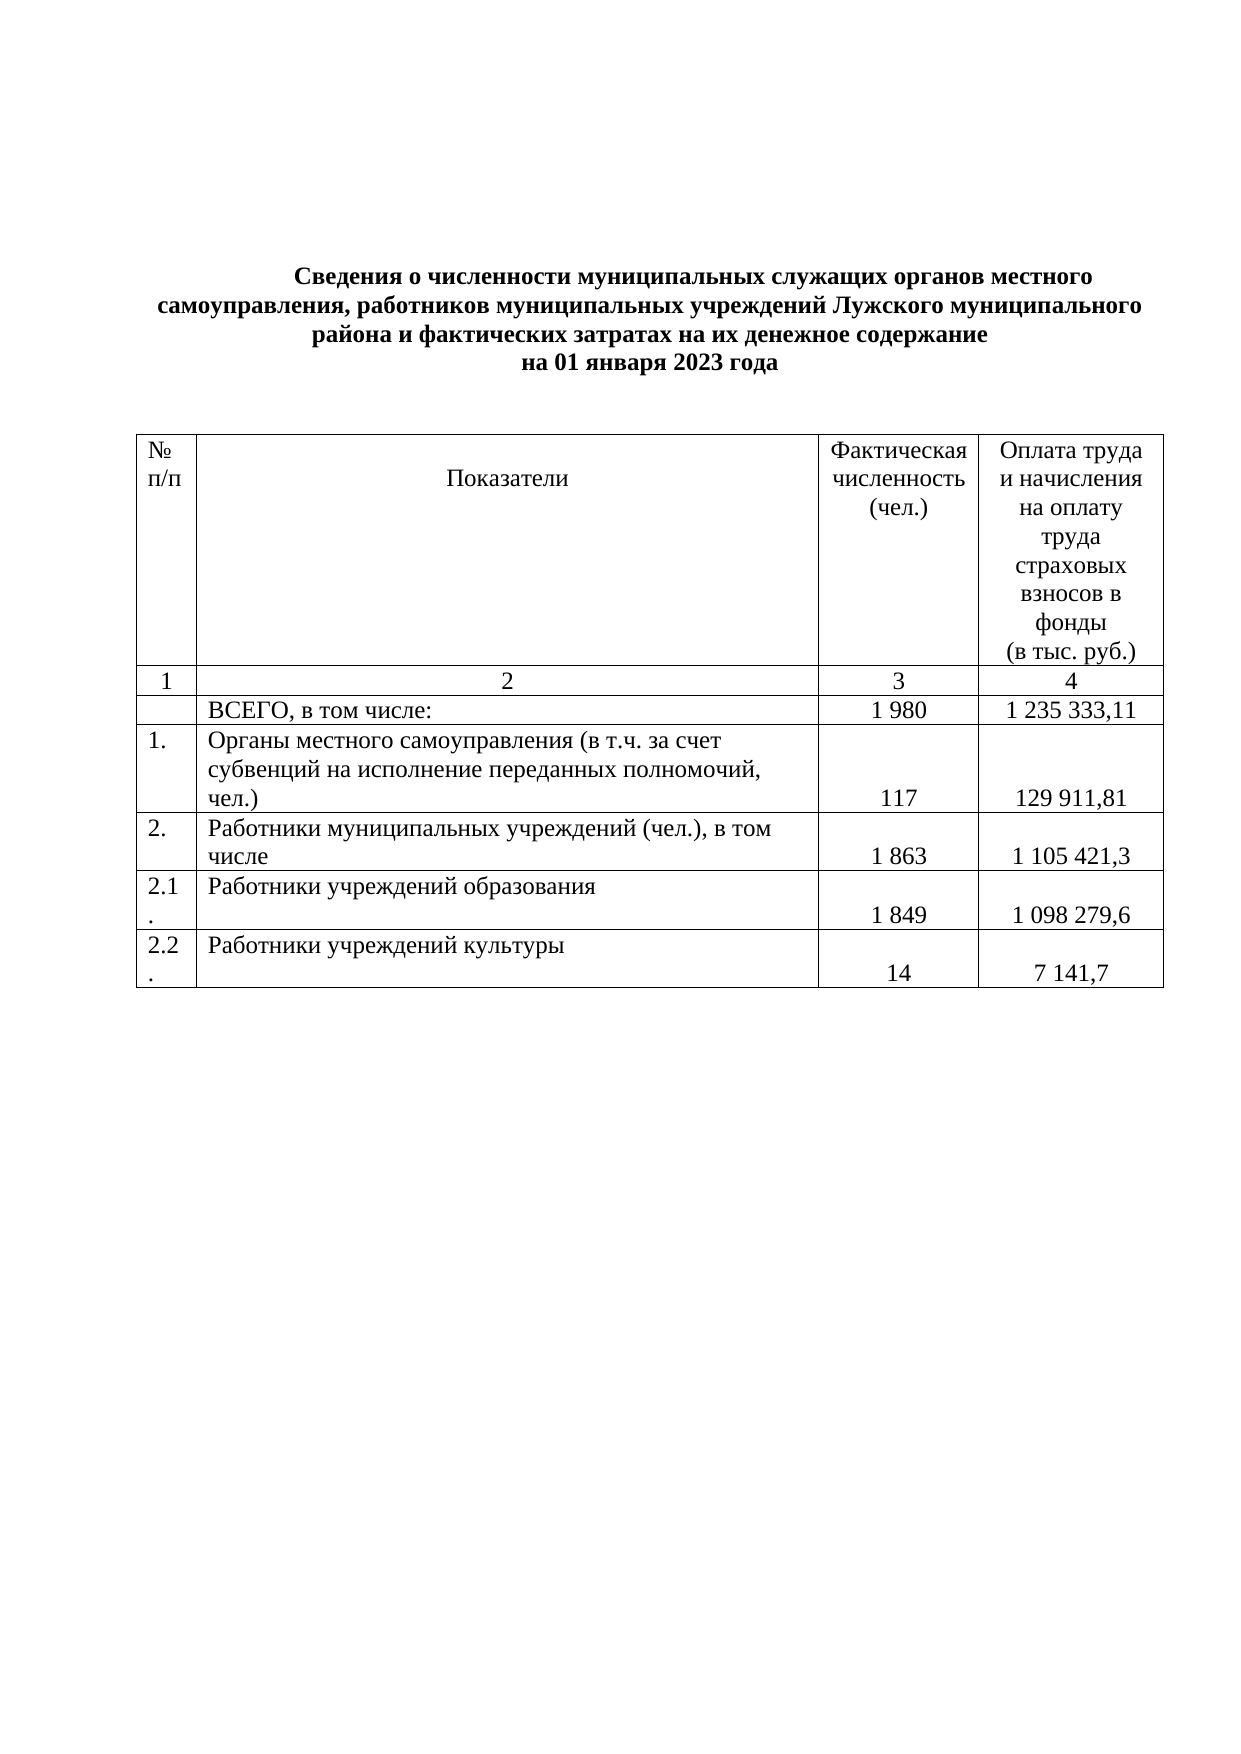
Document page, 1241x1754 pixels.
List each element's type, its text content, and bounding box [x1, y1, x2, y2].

text Сведения о численности муниципальных служащих органов местного самоуправления, работников муниципальных учреждений Лужского муниципального района и фактических затратах на их денежное содержание [148, 261, 1152, 347]
table_cell 7 141,7 [979, 930, 1163, 987]
table_cell Работники учреждений образования [197, 871, 818, 929]
table_cell 2 [197, 666, 818, 694]
table_cell Работники учреждений культуры [197, 930, 818, 987]
table_cell ВСЕГО, в том числе: [197, 696, 818, 724]
table_cell 1. [137, 725, 196, 812]
table_cell 1 235 333,11 [979, 696, 1163, 724]
table_cell 1 [137, 666, 196, 694]
table_cell 2.1. [137, 871, 196, 929]
table_cell Органы местного самоуправления (в т.ч. за счет субвенций на исполнение переданных полномочий, чел.) [197, 725, 818, 812]
table_header Показатели [197, 435, 818, 665]
table_cell [137, 696, 196, 724]
table_cell 129 911,81 [979, 725, 1163, 812]
table_cell 2.2. [137, 930, 196, 987]
table_cell 14 [819, 930, 978, 987]
table_cell 1 849 [819, 871, 978, 929]
table_header Оплата труда и начисления на оплату труда страховых взносов в фонды (в тыс. руб.) [979, 435, 1163, 665]
table_cell 1 980 [819, 696, 978, 724]
table_cell 3 [819, 666, 978, 694]
table_cell 4 [979, 666, 1163, 694]
table_cell 2. [137, 813, 196, 870]
table_header Фактическая численность (чел.) [819, 435, 978, 665]
table_cell 117 [819, 725, 978, 812]
text на 01 января 2023 года [148, 347, 1152, 376]
table_cell 1 105 421,3 [979, 813, 1163, 870]
table_cell 1 863 [819, 813, 978, 870]
table_header № п/п [137, 435, 196, 665]
table_cell 1 098 279,6 [979, 871, 1163, 929]
table_cell Работники муниципальных учреждений (чел.), в том числе [197, 813, 818, 870]
